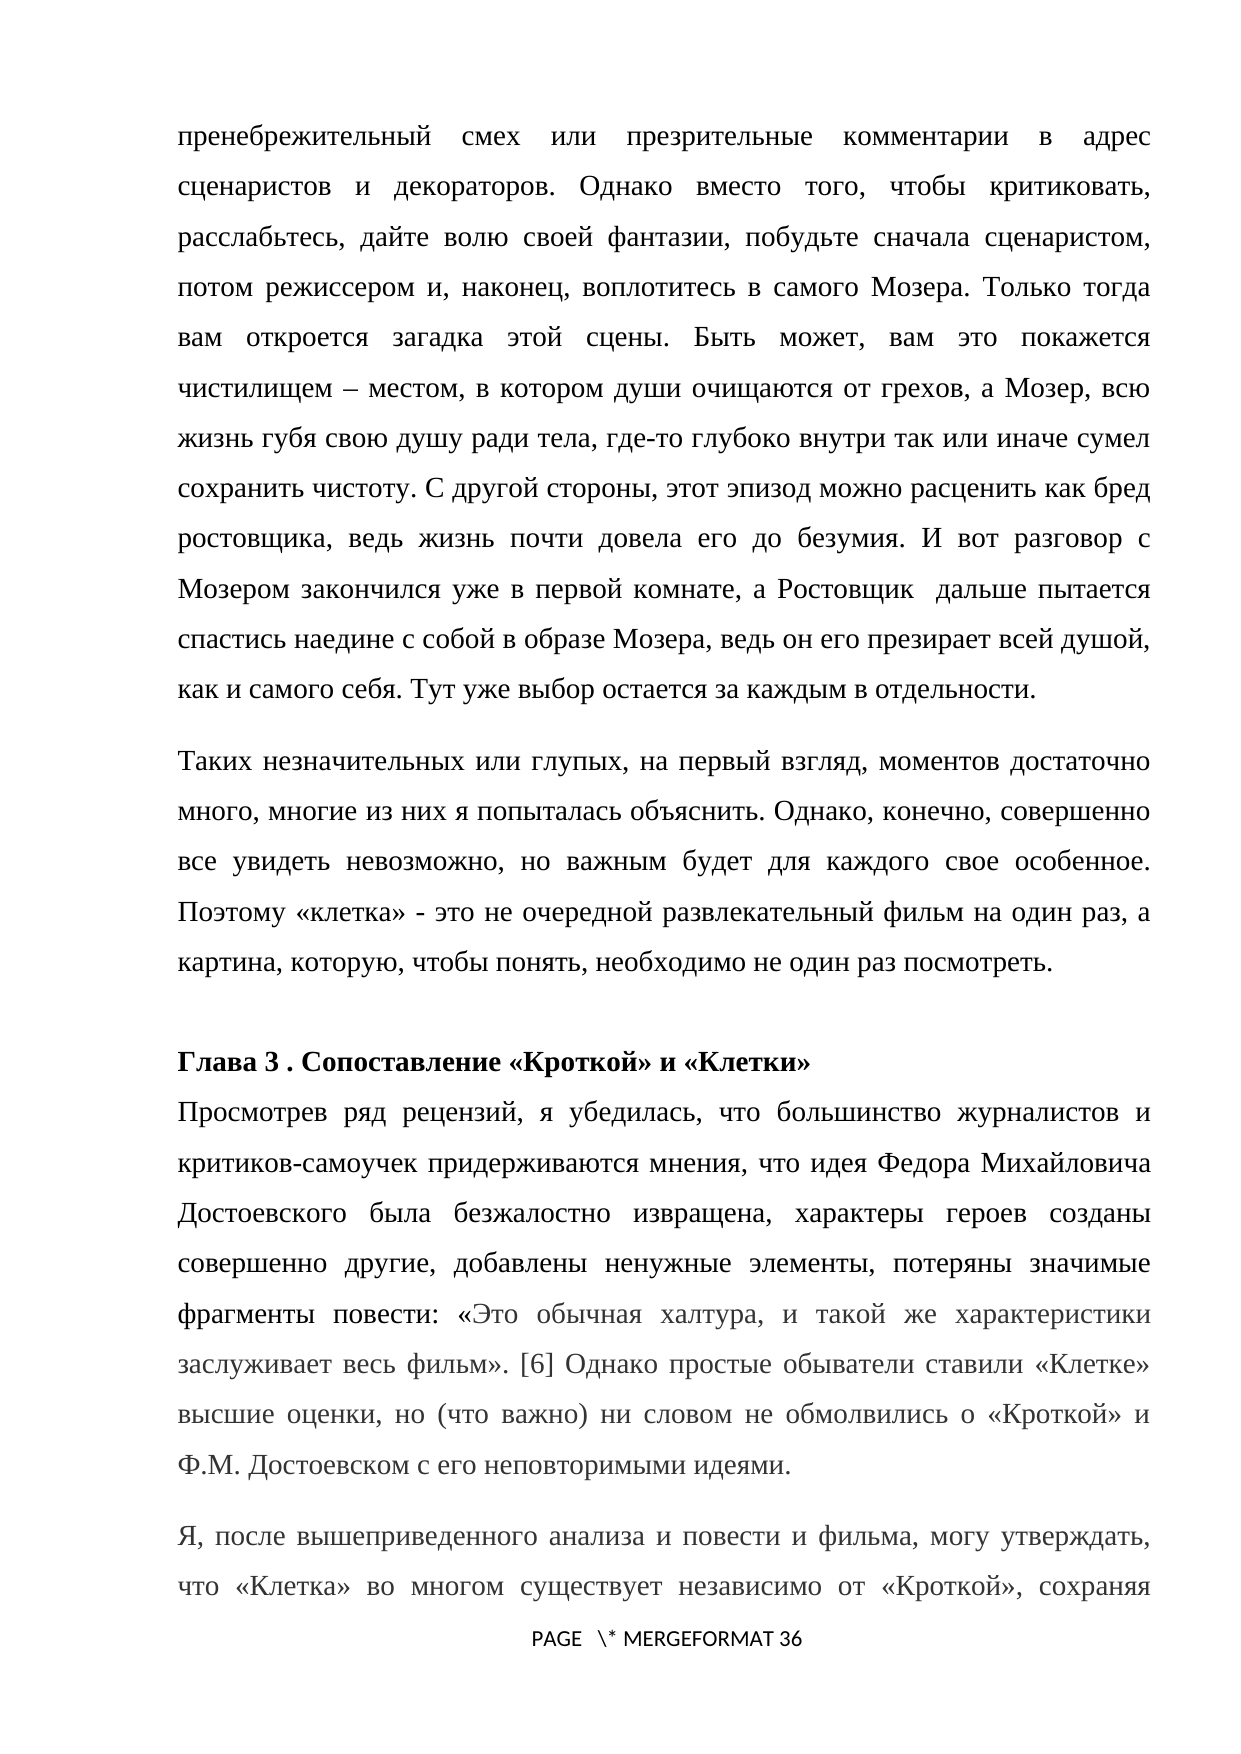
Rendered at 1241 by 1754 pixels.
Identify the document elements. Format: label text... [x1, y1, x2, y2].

subtitle . Сопоставление «Кроткой» и «Клетки» [177, 1044, 1152, 1078]
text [177, 1518, 1152, 1602]
text Просмотрев ряд рецензий, я убедилась, что большинство журналистов и критиков-самоучек придерживаются мнения, что идея Федора Михайловича Достоевского была безжалостно извращена, характеры героев созданы совершенно другие, добавлены ненужные элементы, потеряны значимые фрагменты повести: «Это обычная халтура, и такой же характеристики заслуживает весь фильм». [6] Однако простые обыватели ставили «Клетке» высшие оценки, но (что важно) ни словом не обмолвились о «Кроткой» и Ф.М. Достоевском с его неповторимыми идеями. [177, 1094, 1152, 1480]
text Таких незначительных или глупых, на первый взгляд, моментов достаточно много, многие из них я попыталась объяснить. Однако, конечно, совершенно все увидеть невозможно, но важным будет для каждого свое особенное. Поэтому «клетка» - это не очередной развлекательный фильм на один раз, а картина, которую, чтобы понять, необходимо не один раз посмотреть. [177, 743, 1152, 977]
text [177, 118, 1152, 705]
